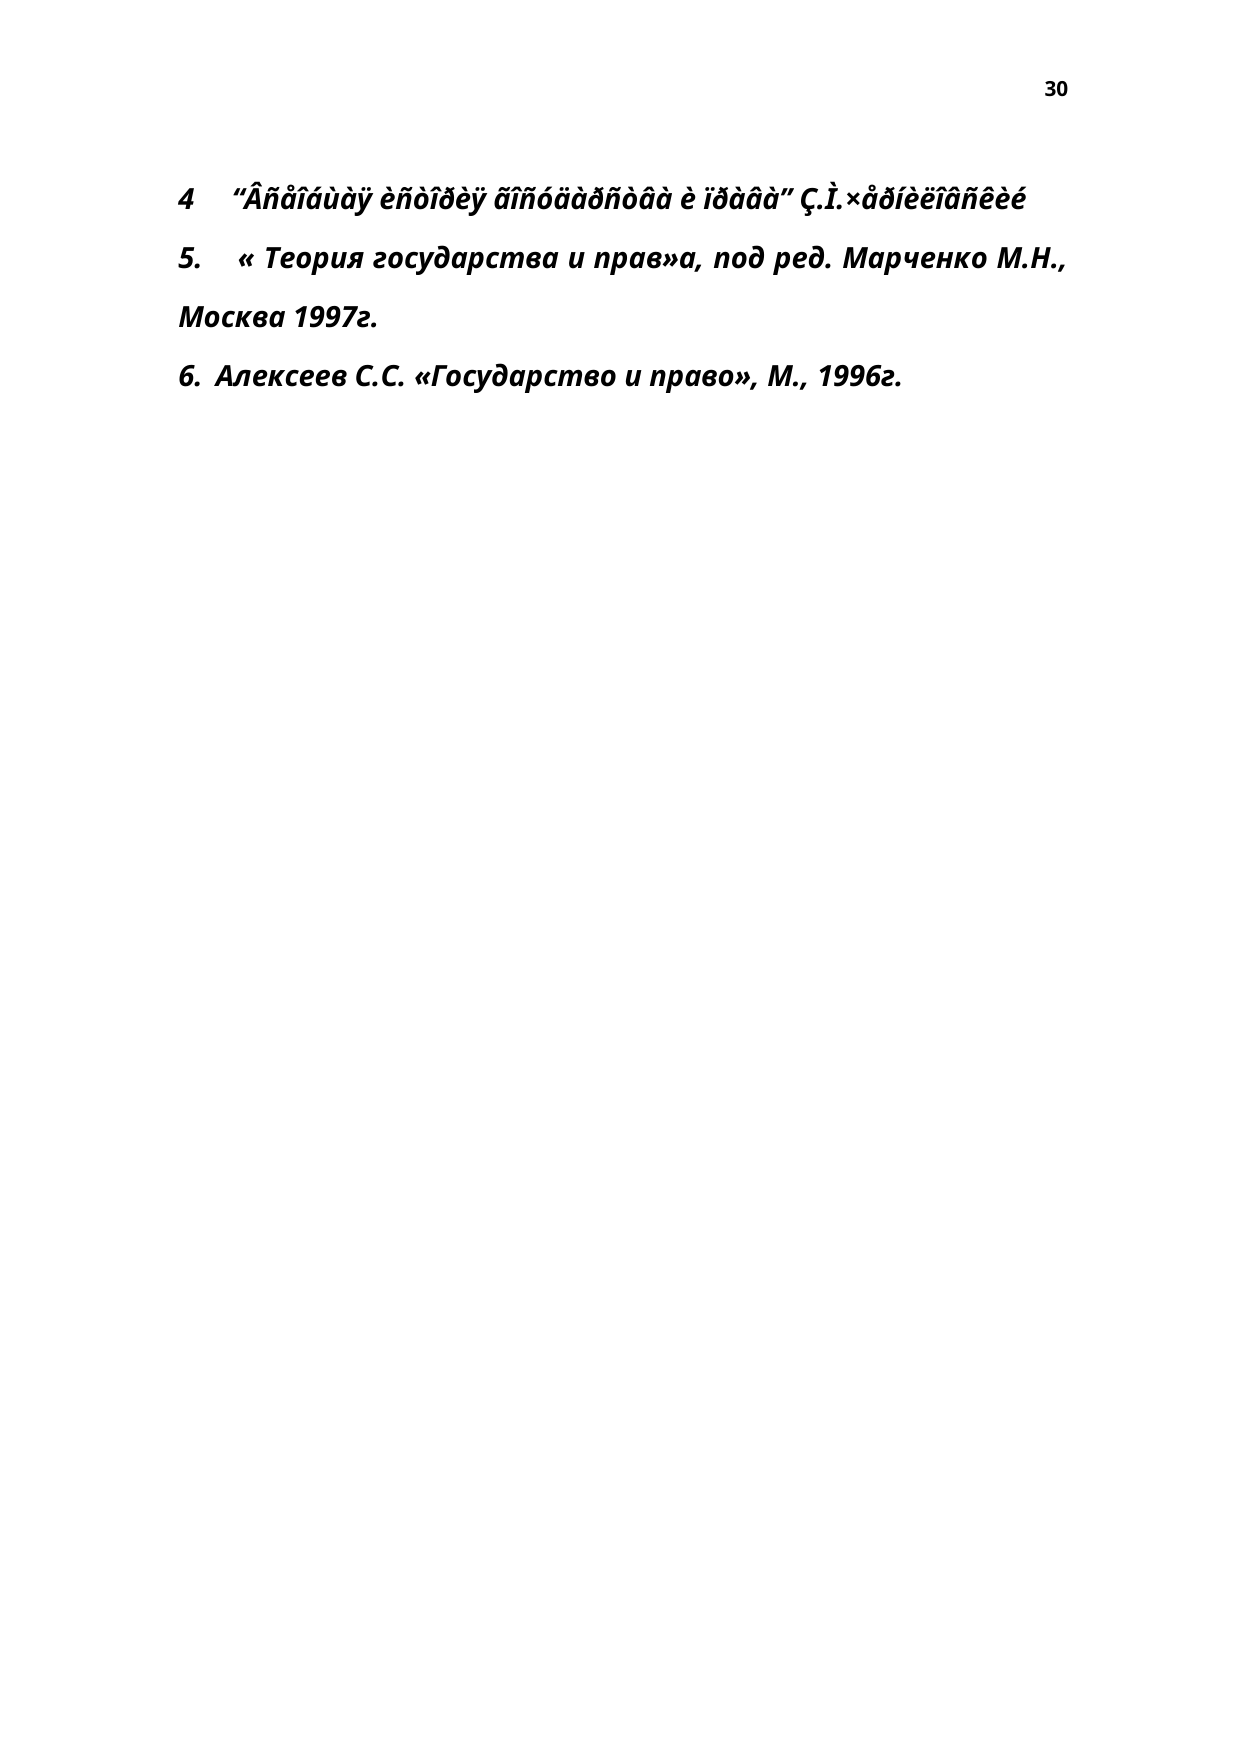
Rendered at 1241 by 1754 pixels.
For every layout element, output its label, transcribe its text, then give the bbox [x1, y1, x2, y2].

text 4 “Âñåîáùàÿ èñòîðèÿ ãîñóäàðñòâà è ïðàâà” Ç.Ì.×åðíèëîâñêèé [178, 178, 1068, 218]
list Алексеев С.С. «Государство и право», М., 1996г. [178, 356, 1068, 395]
text 5. « Теория государства и прав»а, под ред. Марченко М.Н., Москва 1997г. [178, 237, 1068, 336]
